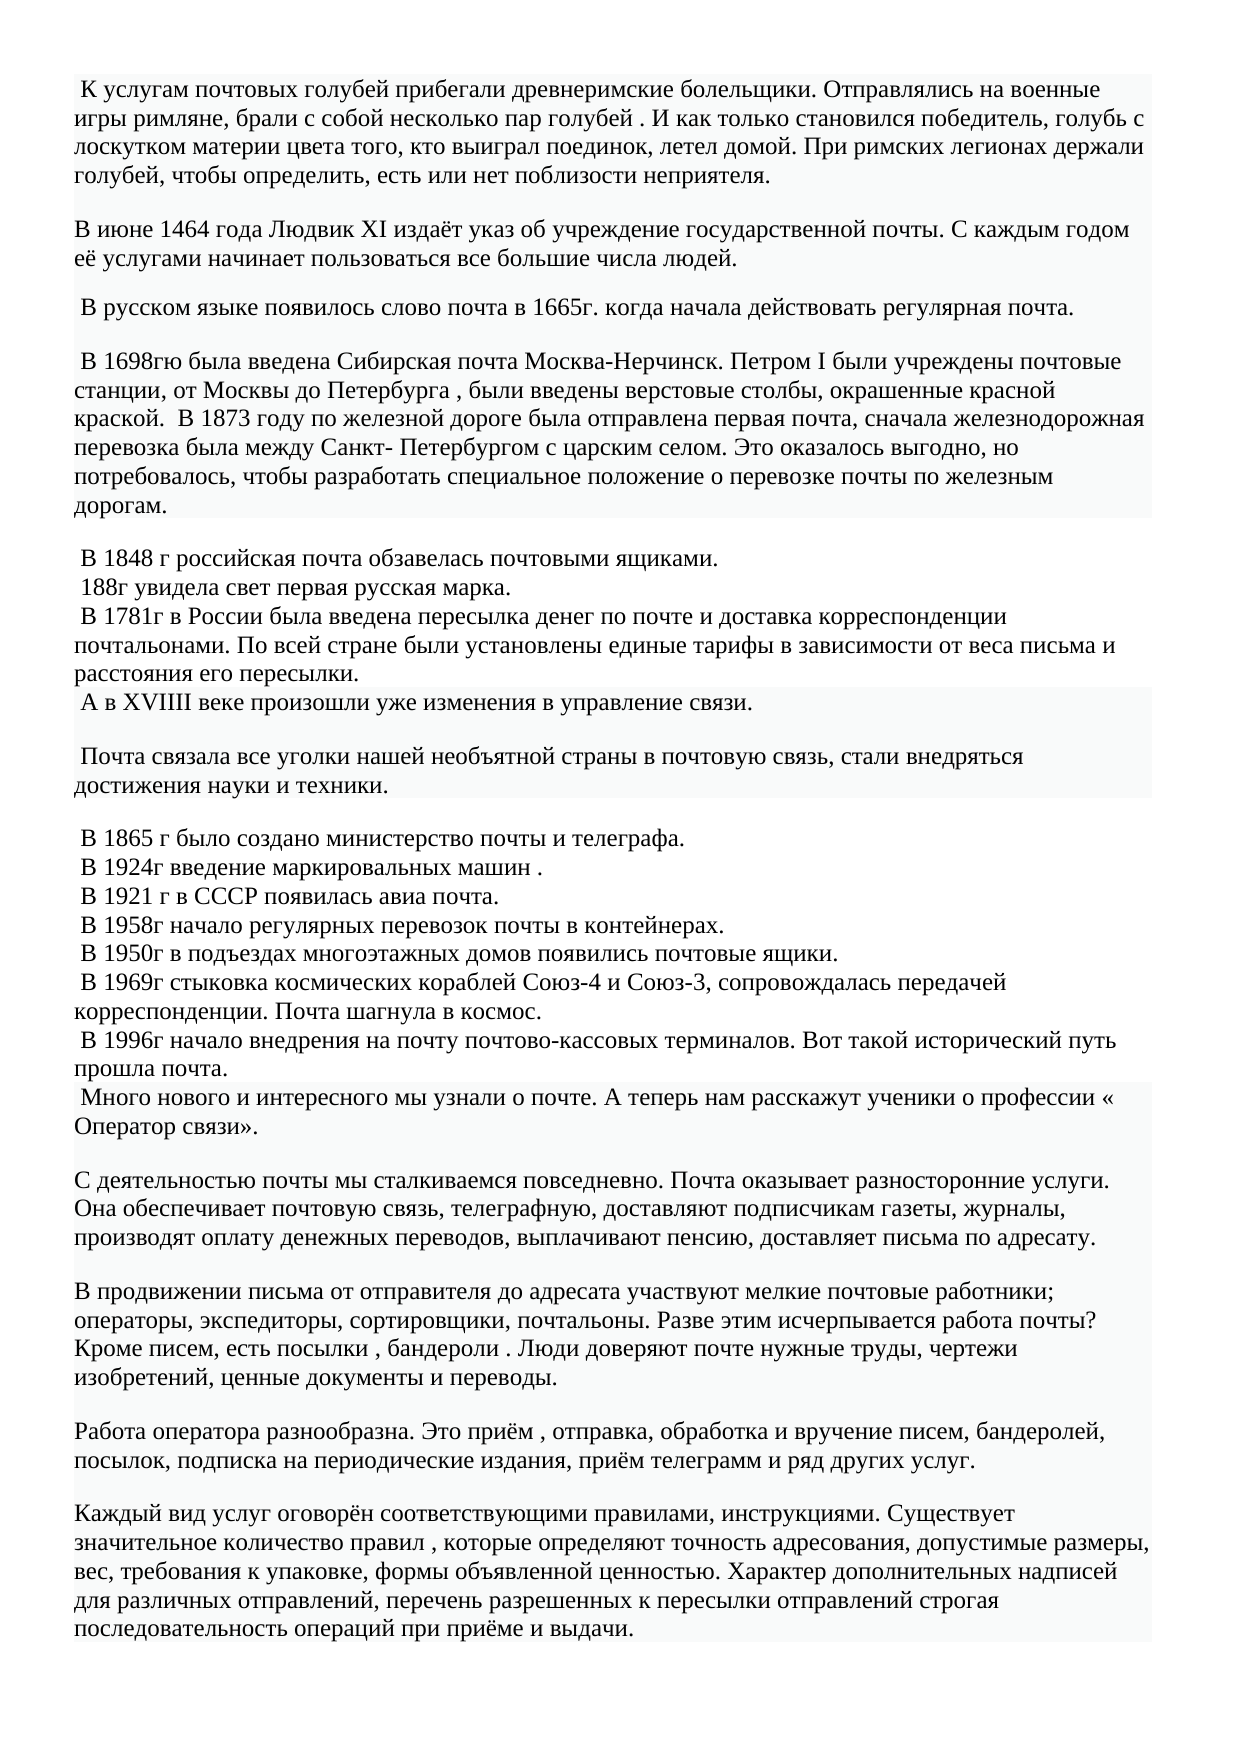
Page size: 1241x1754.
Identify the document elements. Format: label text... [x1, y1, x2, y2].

text В русском языке появилось слово почта в 1665г. когда начала действовать регулярная почта. [74, 292, 1152, 321]
text В 1958г начало регулярных перевозок почты в контейнерах. [74, 910, 1152, 938]
text В 1698гю была введена Сибирская почта Москва-Нерчинск. Петром I были учреждены почтовые станции, от Москвы до Петербурга , были введены верстовые столбы, окрашенные красной краской. В 1873 году по железной дороге была отправлена первая почта, сначала железнодорожная перевозка была между Санкт- Петербургом с царским селом. Это оказалось выгодно, но потребовалось, чтобы разработать специальное положение о перевозке почты по железным дорогам. [74, 346, 1152, 518]
text В 1848 г российская почта обзавелась почтовыми ящиками. [74, 543, 1152, 572]
text Работа оператора разнообразна. Это приём , отправка, обработка и вручение писем, бандеролей, посылок, подписка на периодические издания, приём телеграмм и ряд других услуг. [74, 1416, 1152, 1473]
text С деятельностью почты мы сталкиваемся повседневно. Почта оказывает разносторонние услуги. Она обеспечивает почтовую связь, телеграфную, доставляют подписчикам газеты, журналы, производят оплату денежных переводов, выплачивают пенсию, доставляет письма по адресату. [74, 1165, 1152, 1251]
text В 1996г начало внедрения на почту почтово-кассовых терминалов. Вот такой исторический путь прошла почта. [74, 1025, 1152, 1082]
text К услугам почтовых голубей прибегали древнеримские болельщики. Отправлялись на военные игры римляне, брали с собой несколько пар голубей . И как только становился победитель, голубь с лоскутком материи цвета того, кто выиграл поединок, летел домой. При римских легионах держали голубей, чтобы определить, есть или нет поблизости неприятеля. [74, 74, 1152, 189]
text В 1969г стыковка космических кораблей Союз-4 и Союз-3, сопровождалась передачей корреспонденции. Почта шагнула в космос. [74, 967, 1152, 1025]
text В июне 1464 года Людвик ХI издаёт указ об учреждение государственной почты. С каждым годом её услугами начинает пользоваться все большие числа людей. [74, 214, 1152, 271]
text В 1950г в подъездах многоэтажных домов появились почтовые ящики. [74, 938, 1152, 967]
text Каждый вид услуг оговорён соответствующими правилами, инструкциями. Существует значительное количество правил , которые определяют точность адресования, допустимые размеры, вес, требования к упаковке, формы объявленной ценностью. Характер дополнительных надписей для различных отправлений, перечень разрешенных к пересылки отправлений строгая последовательность операций при приёме и выдачи. [74, 1498, 1152, 1642]
text Много нового и интересного мы узнали о почте. А теперь нам расскажут ученики о профессии « Оператор связи». [74, 1082, 1152, 1140]
text В продвижении письма от отправителя до адресата участвуют мелкие почтовые работники; операторы, экспедиторы, сортировщики, почтальоны. Разве этим исчерпывается работа почты? Кроме писем, есть посылки , бандероли . Люди доверяют почте нужные труды, чертежи изобретений, ценные документы и переводы. [74, 1276, 1152, 1391]
text Почта связала все уголки нашей необъятной страны в почтовую связь, стали внедряться достижения науки и техники. [74, 741, 1152, 798]
text А в ХVIIII веке произошли уже изменения в управление связи. [74, 687, 1152, 716]
text В 1921 г в СССР появилась авиа почта. [74, 881, 1152, 910]
text 188г увидела свет первая русская марка. [74, 572, 1152, 601]
text В 1924г введение маркировальных машин . [74, 852, 1152, 881]
text В 1781г в России была введена пересылка денег по почте и доставка корреспонденции почтальонами. По всей стране были установлены единые тарифы в зависимости от веса письма и расстояния его пересылки. [74, 601, 1152, 687]
text В 1865 г было создано министерство почты и телеграфа. [74, 823, 1152, 852]
